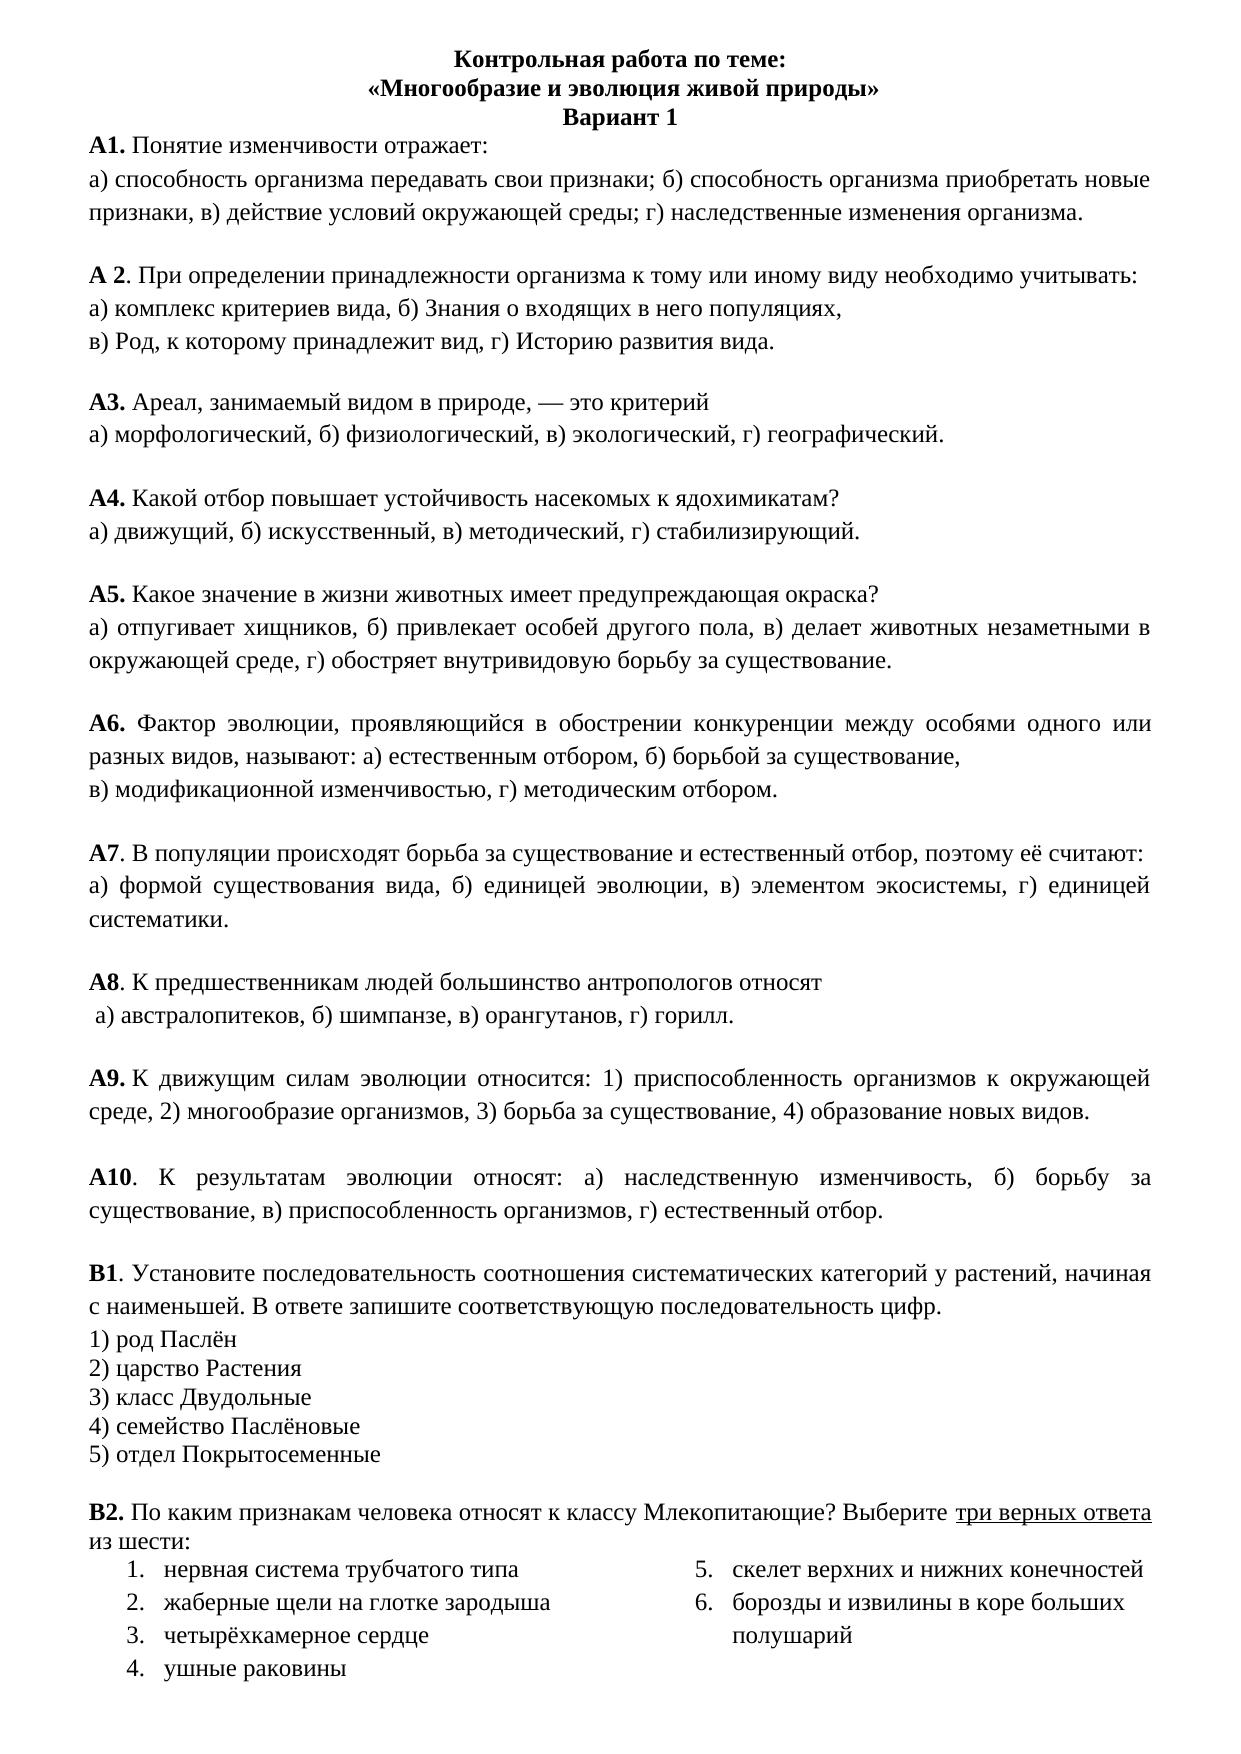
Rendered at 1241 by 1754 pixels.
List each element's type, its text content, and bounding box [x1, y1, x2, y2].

text А7. В популяции происходят борьба за существование и естественный отбор, поэтому её считают: [89, 838, 1152, 866]
list ушные раковины [126, 1653, 583, 1682]
text 5) отдел Покрытосеменные [89, 1439, 1152, 1468]
list борозды и извилины в коре больших полушарий [694, 1587, 1152, 1649]
text А10. К результатам эволюции относят: а) наследственную изменчивость, б) борьбу за существование, в) приспособленность организмов, г) естественный отбор. [89, 1162, 1152, 1224]
text а) движущий, б) искусственный, в) методический, г) стабилизирующий. [89, 516, 1152, 544]
text А4. Какой отбор повышает устойчивость насекомых к ядохимикатам? [89, 483, 1152, 512]
text А3. Ареал, занимаемый видом в природе, — это критерий [89, 387, 1152, 415]
list жаберные щели на глотке зародыша [126, 1587, 583, 1616]
text 2) царство Растения [89, 1353, 1152, 1382]
text 1) род Паслён [89, 1324, 1152, 1353]
list нервная система трубчатого типа [126, 1554, 583, 1583]
text В1. Установите последовательность соотношения систематических категорий у растений, начиная с наименьшей. В ответе запишите соответствующую последовательность цифр. [89, 1258, 1152, 1320]
text В2. По каким признакам человека относят к классу Млекопитающие? Выберите три верных ответа из шести: [89, 1497, 1152, 1554]
text в) Род, к которому принадлежит вид, г) Историю развития вида. [89, 326, 1152, 355]
text а) формой существования вида, б) единицей эволюции, в) элементом экосистемы, г) единицей систематики. [89, 871, 1152, 932]
text 4) семейство Паслёновые [89, 1411, 1152, 1439]
text а) способность организма передавать свои признаки; б) способность организма приобретать новые признаки, в) действие условий окружающей среды; г) наследственные изменения организма. [89, 164, 1152, 225]
text А1. Понятие изменчивости отражает: [89, 131, 1152, 159]
text в) модификационной изменчивостью, г) методическим отбором. [89, 774, 1152, 803]
list скелет верхних и нижних конечностей [694, 1554, 1152, 1583]
text А6. Фактор эволюции, проявляющийся в обострении конкуренции между особями одного или разных видов, называют: а) естественным отбором, б) борьбой за существование, [89, 708, 1152, 770]
text Вариант 1 [89, 102, 1152, 131]
text а) морфологический, б) физиологический, в) экологический, г) географический. [89, 419, 1152, 448]
text А 2. При определении принадлежности организма к тому или иному виду необходимо учитывать: [89, 260, 1152, 289]
text а) комплекс критериев вида, б) Знания о входящих в него популяциях, [89, 293, 1152, 322]
text А8. К предшественникам людей большинство антропологов относят [89, 967, 1152, 996]
text А5. Какое значение в жизни животных имеет предупреждающая окраска? [89, 579, 1152, 608]
text а) австралопитеков, б) шимпанзе, в) орангутанов, г) горилл. [89, 1000, 1152, 1029]
text Контрольная работа по теме: [89, 44, 1152, 73]
text А9. К движущим силам эволюции относится: 1) приспособленность организмов к окружающей среде, 2) многообразие организмов, 3) борьба за существование, 4) образование новых видов. [89, 1063, 1152, 1125]
text а) отпугивает хищников, б) привлекает особей другого пола, в) делает животных незаметными в окружающей среде, г) обостряет внутривидовую борьбу за существование. [89, 612, 1152, 674]
list четырёхкамерное сердце [126, 1621, 583, 1649]
text 3) класс Двудольные [89, 1382, 1152, 1411]
text «Многообразие и эволюция живой природы» [89, 73, 1152, 102]
